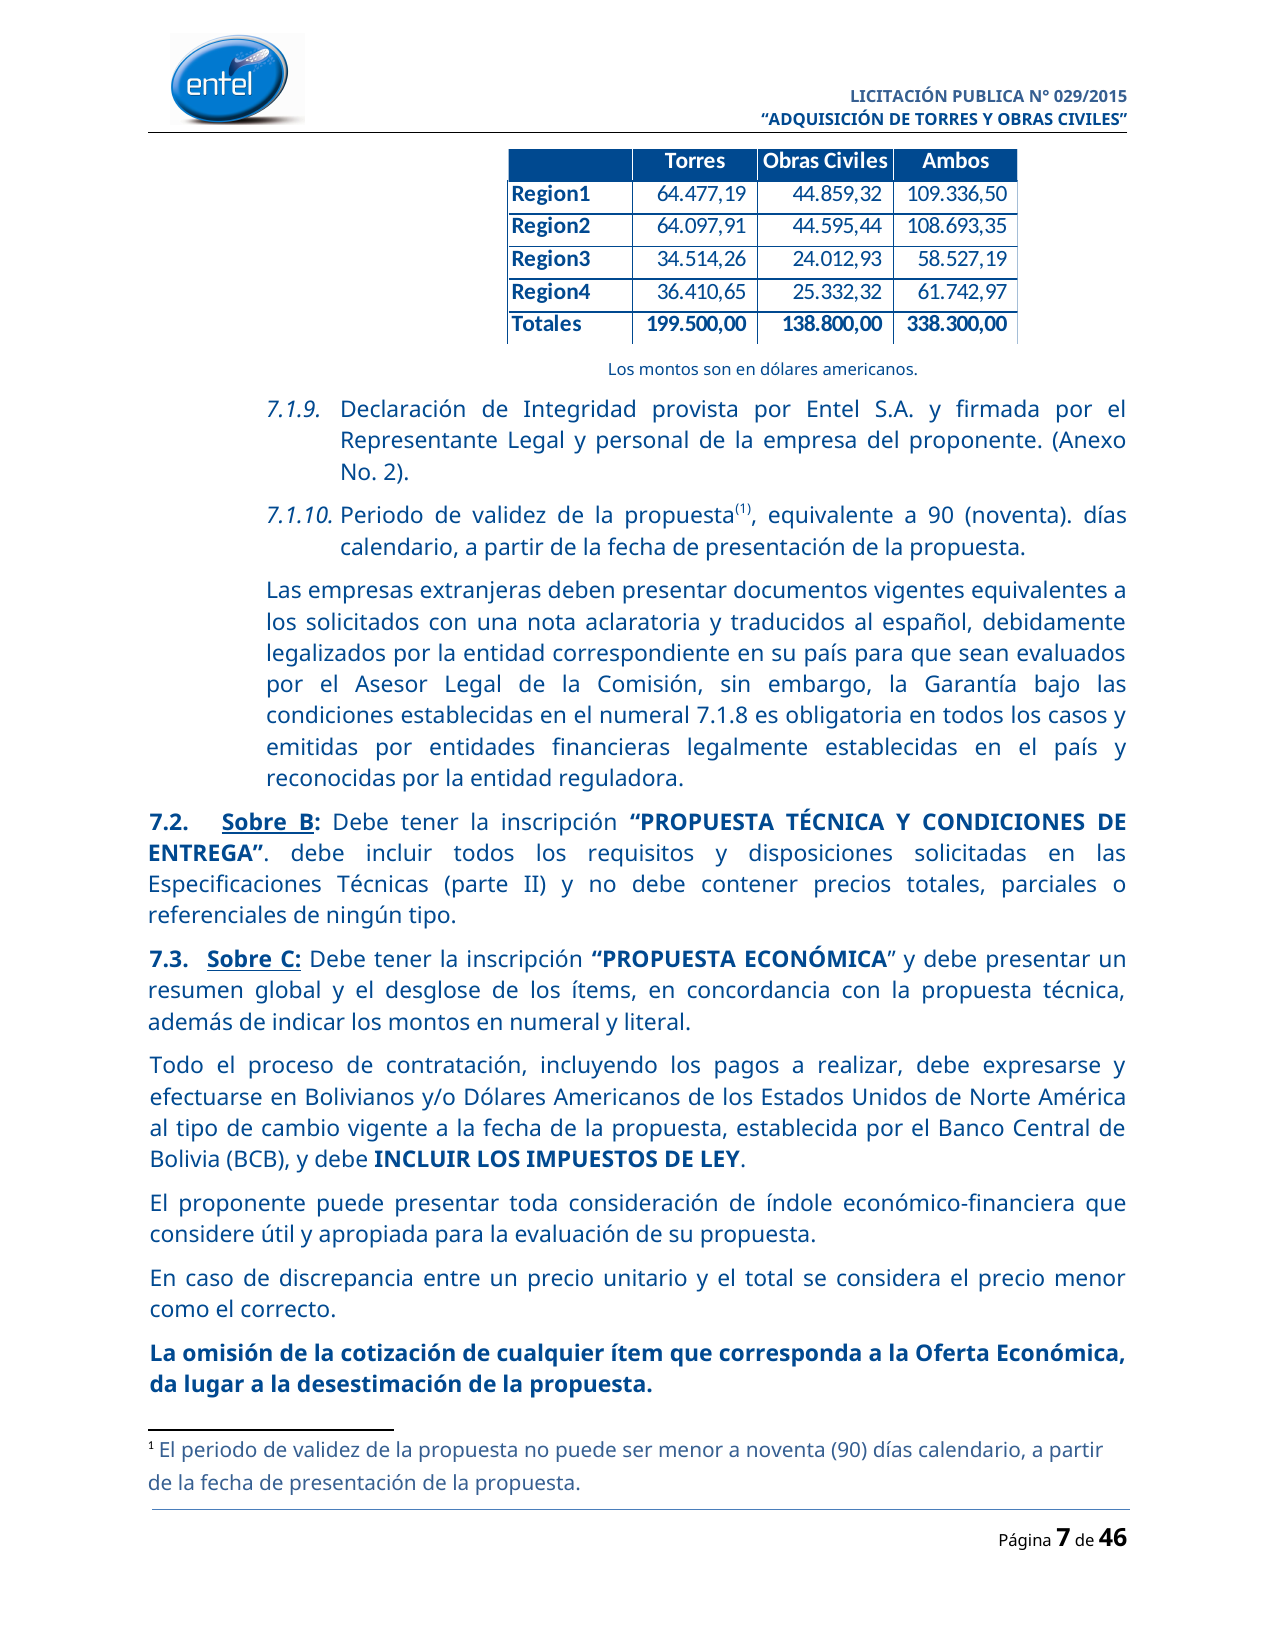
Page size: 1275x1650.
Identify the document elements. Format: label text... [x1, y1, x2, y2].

text Todo el proceso de contratación, incluyendo los pagos a realizar, debe expresarse y efectuarse en Bolivianos y/o Dólares Americanos de los Estados Unidos de Norte América al tipo de cambio vigente a la fecha de la propuesta, establecida por el Banco Central de Bolivia (BCB), y debe INCLUIR LOS IMPUESTOS DE LEY. [149, 1049, 1127, 1174]
text Los montos son en dólares americanos. [399, 358, 1127, 381]
list Sobre C: Debe tener la inscripción “PROPUESTA ECONÓMICA” y debe presentar un resumen global y el desglose de los ítems, en concordancia con la propuesta técnica, además de indicar los montos en numeral y literal. [148, 943, 1127, 1037]
list Declaración de Integridad provista por Entel S.A. y firmada por el Representante Legal y personal de la empresa del proponente. (Anexo No. 2). [266, 393, 1127, 487]
text La omisión de la cotización de cualquier ítem que corresponda a la Oferta Económica, da lugar a la desestimación de la propuesta. [149, 1337, 1127, 1399]
list Periodo de validez de la propuesta(), equivalente a 90 (noventa). días calendario, a partir de la fecha de presentación de la propuesta. [266, 499, 1127, 562]
list Sobre B: Debe tener la inscripción “PROPUESTA TÉCNICA Y CONDICIONES DE ENTREGA”. debe incluir todos los requisitos y disposiciones solicitadas en las Especificaciones Técnicas (parte II) y no debe contener precios totales, parciales o referenciales de ningún tipo. [148, 806, 1127, 931]
text En caso de discrepancia entre un precio unitario y el total se considera el precio menor como el correcto. [149, 1262, 1127, 1324]
text Las empresas extranjeras deben presentar documentos vigentes equivalentes a los solicitados con una nota aclaratoria y traducidos al español, debidamente legalizados por la entidad correspondiente en su país para que sean evaluados por el Asesor Legal de la Comisión, sin embargo, la Garantía bajo las condiciones establecidas en el numeral 7.1.8 es obligatoria en todos los casos y emitidas por entidades financieras legalmente establecidas en el país y reconocidas por la entidad reguladora. [266, 574, 1127, 793]
text El proponente puede presentar toda consideración de índole económico-financiera que considere útil y apropiada para la evaluación de su propuesta. [149, 1187, 1127, 1249]
picture [170, 33, 305, 125]
